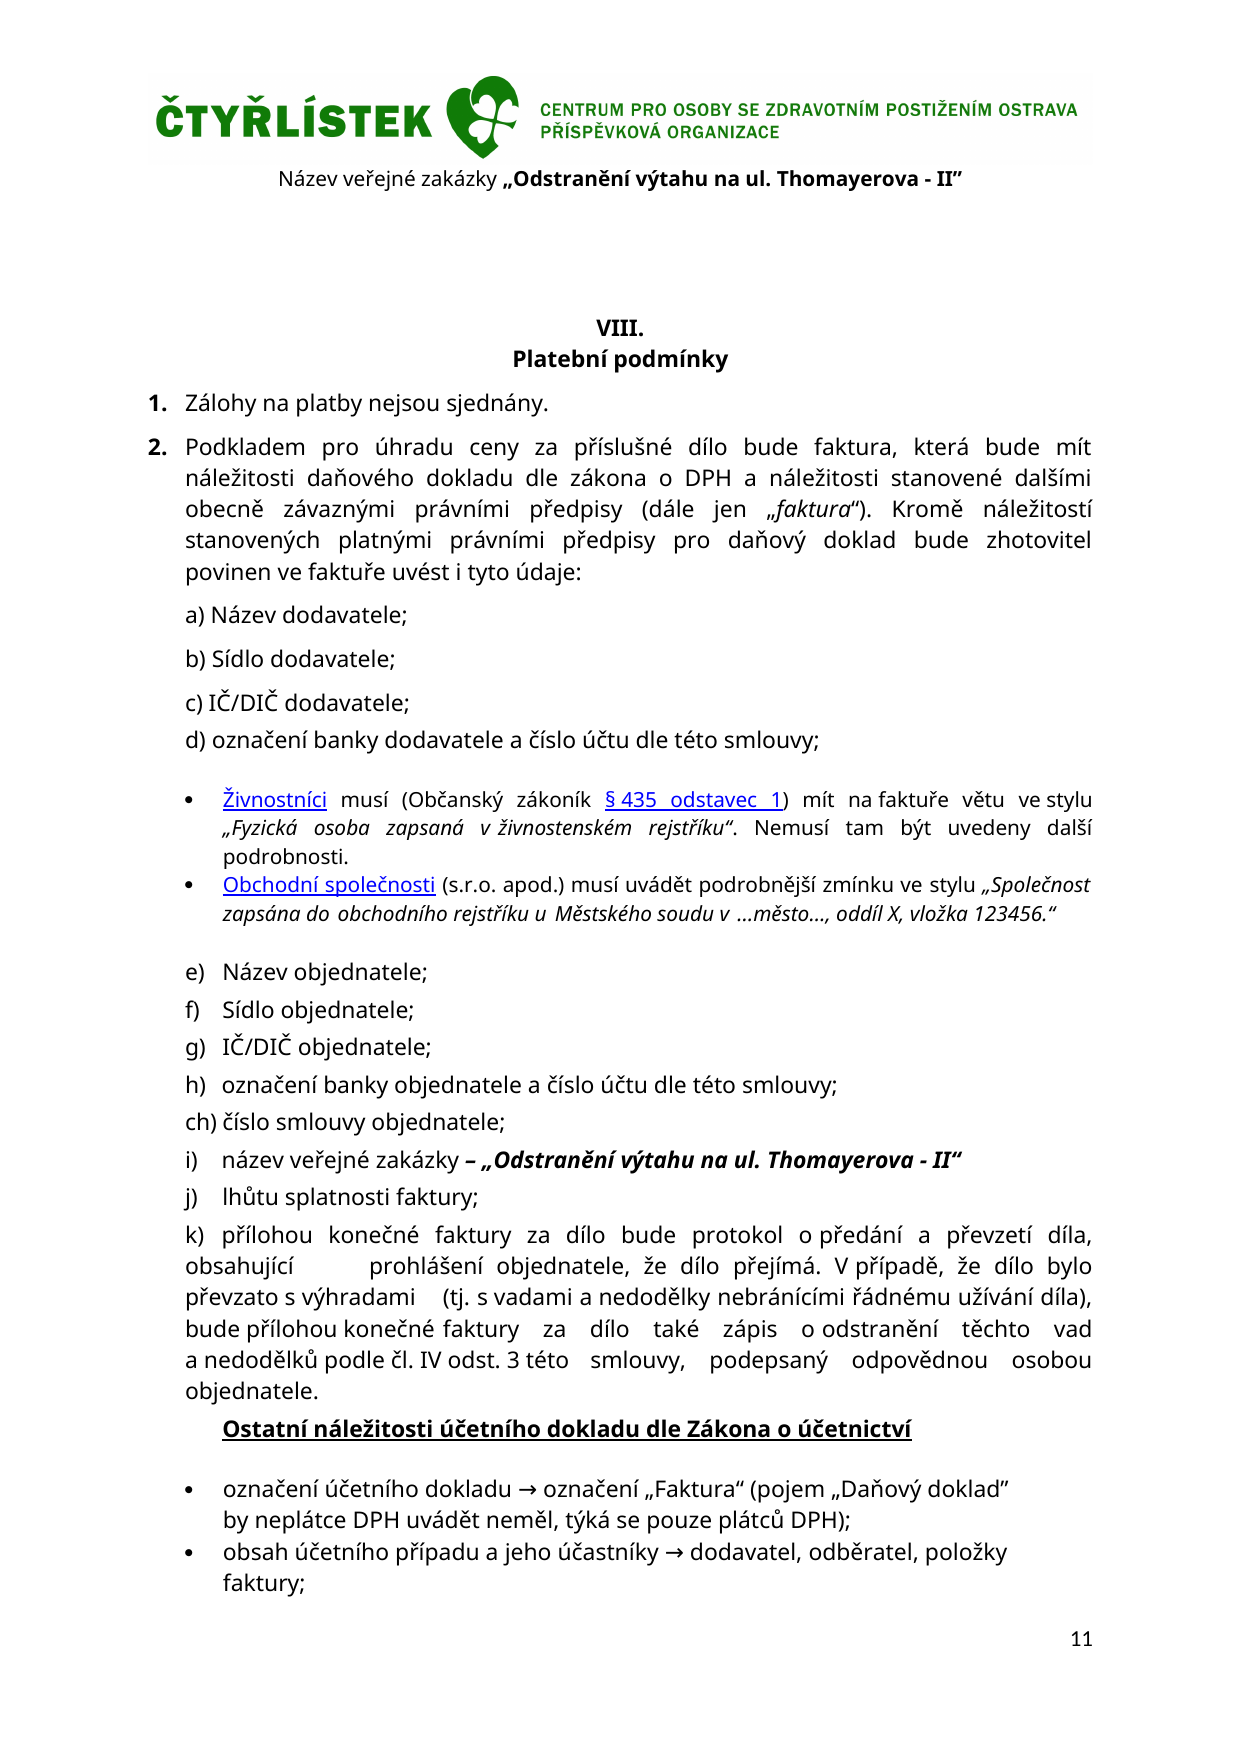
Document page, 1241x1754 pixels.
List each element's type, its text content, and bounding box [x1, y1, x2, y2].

text f) Sídlo objednatele; [185, 994, 1093, 1025]
picture [147, 73, 1093, 165]
text b) Sídlo dodavatele; [185, 643, 1093, 674]
list Živnostníci musí (Občanský zákoník § 435 odstavec 1) mít na faktuře větu ve stylu „Fyzická osoba zapsaná v živnostenském rejstříku“. Nemusí tam být uvedeny další podrobnosti. [185, 785, 1093, 870]
text j) lhůtu splatnosti faktury; [185, 1181, 1093, 1212]
text h) označení banky objednatele a číslo účtu dle této smlouvy; [185, 1069, 1093, 1100]
text g) IČ/DIČ objednatele; [185, 1031, 1093, 1062]
text a) Název dodavatele; [185, 599, 1093, 631]
list obsah účetního případu a jeho účastníky → dodavatel, odběratel, položky faktury; [185, 1535, 1093, 1598]
list označení účetního dokladu → označení „Faktura“ (pojem „Daňový doklad” by neplátce DPH uvádět neměl, týká se pouze plátců DPH); [185, 1473, 1093, 1535]
list Podkladem pro úhradu ceny za příslušné dílo bude faktura, která bude mít náležitosti daňového dokladu dle zákona o DPH a náležitosti stanovené dalšími obecně závaznými právními předpisy (dále jen „faktura“). Kromě náležitostí stanovených platnými právními předpisy pro daňový doklad bude zhotovitel povinen ve faktuře uvést i tyto údaje: [148, 431, 1093, 587]
text d) označení banky dodavatele a číslo účtu dle této smlouvy; [185, 724, 1093, 756]
text k) přílohou konečné faktury za dílo bude protokol o předání a převzetí díla, obsahující prohlášení objednatele, že dílo přejímá. V případě, že dílo bylo převzato s výhradami (tj. s vadami a nedodělky nebránícími řádnému užívání díla), bude přílohou konečné faktury za dílo také zápis o odstranění těchto vad a nedodělků podle čl. IV odst. 3 této smlouvy, podepsaný odpovědnou osobou objednatele. [185, 1219, 1093, 1406]
text e) Název objednatele; [185, 956, 1093, 987]
text c) IČ/DIČ dodavatele; [185, 687, 1093, 718]
text Ostatní náležitosti účetního dokladu dle Zákona o účetnictví [222, 1412, 1093, 1444]
text i) název veřejné zakázky – „Odstranění výtahu na ul. Thomayerova - II“ [185, 1144, 1093, 1175]
list Zálohy na platby nejsou sjednány. [148, 387, 1093, 418]
text VIII. [148, 312, 1093, 343]
list Obchodní společnosti (s.r.o. apod.) musí uvádět podrobnější zmínku ve stylu „Společnost zapsána do obchodního rejstříku u Městského soudu v …město…, oddíl X, vložka 123456.“ [185, 870, 1093, 927]
text Platební podmínky [148, 343, 1093, 374]
text ch) číslo smlouvy objednatele; [185, 1106, 1093, 1137]
